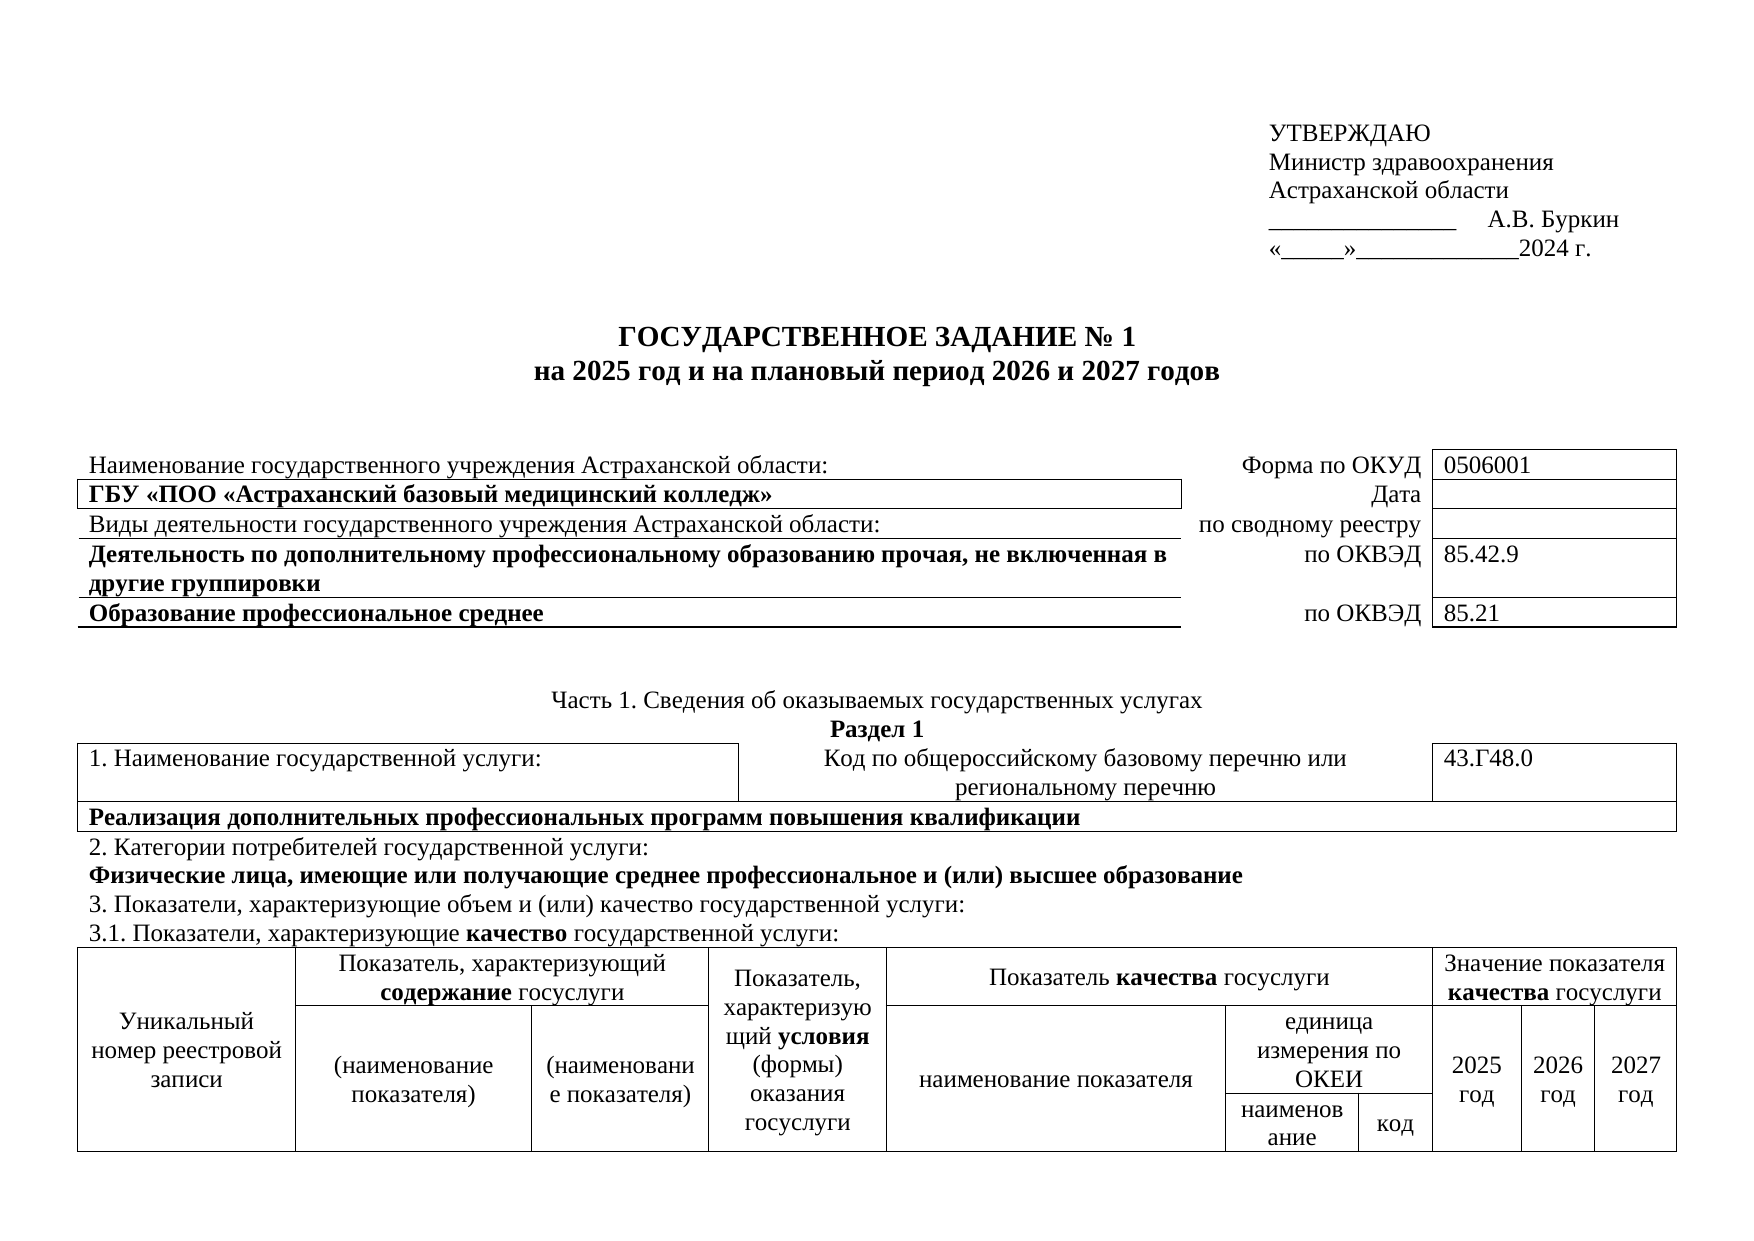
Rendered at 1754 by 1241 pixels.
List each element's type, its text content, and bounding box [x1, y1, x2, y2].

table_header Значение показателя качества госуслуги [1433, 948, 1676, 1005]
table_cell наименование [1226, 1094, 1358, 1151]
table_cell (наименование показателя) [532, 1006, 708, 1151]
text «_____»_____________2024 г. [1269, 233, 1665, 262]
table_cell [1433, 509, 1676, 538]
table_header 1. Наименование государственной услуги: [78, 744, 738, 801]
table_cell Деятельность по дополнительному профессиональному образованию прочая, не включенная в другие группировки [78, 539, 1181, 597]
table_header Наименование государственного учреждения Астраханской области: [78, 449, 1181, 478]
table_header 43.Г48.0 [1433, 744, 1676, 801]
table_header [296, 948, 708, 1005]
table_header Код по общероссийскому базовому перечню или региональному перечню [739, 743, 1432, 801]
table_cell 85.21 [1433, 598, 1676, 626]
table_cell 2027 год [1595, 1006, 1676, 1151]
text 3. Показатели, характеризующие объем и (или) качество государственной услуги: [89, 889, 1665, 918]
text Физические лица, имеющие или получающие среднее профессиональное и (или) высшее образование [89, 861, 1665, 889]
table_cell [1433, 480, 1676, 508]
text ГОСУДАРСТВЕННОЕ ЗАДАНИЕ № 1 [89, 319, 1665, 353]
table_cell ГБУ «ПОО «Астраханский базовый медицинский колледж» [78, 480, 1181, 508]
table_cell Виды деятельности государственного учреждения Астраханской области: [78, 509, 1181, 538]
text 2. Категории потребителей государственной услуги: [89, 832, 1665, 861]
text 3.1. Показатели, характеризующие качество государственной услуги: [89, 918, 1665, 947]
text _______________ А.В. Буркин [1269, 204, 1665, 233]
table_cell 2025 год [1433, 1006, 1521, 1151]
table_cell по ОКВЭД [1181, 538, 1432, 597]
table_cell (наименование показателя) [296, 1006, 531, 1151]
table_header Показатель качества госуслуги [887, 948, 1432, 1005]
table_header Уникальный номер реестровой записи [78, 948, 295, 1151]
table_cell 85.42.9 [1433, 539, 1676, 597]
table_cell по сводному реестру [1181, 508, 1432, 538]
table_cell наименование показателя [887, 1006, 1225, 1151]
text Астраханской области [1269, 176, 1665, 204]
table_header Форма по ОКУД [1181, 449, 1432, 478]
text на 2025 год и на плановый период 2026 и 2027 годов [89, 353, 1665, 386]
table_cell по ОКВЭД [1181, 597, 1432, 626]
table_cell 2026 год [1522, 1006, 1594, 1151]
table_cell единица измерения по ОКЕИ [1226, 1006, 1432, 1093]
text УТВЕРЖДАЮ [1269, 118, 1665, 147]
text Раздел 1 [89, 714, 1665, 742]
table_header 0506001 [1433, 450, 1676, 478]
table_cell Реализация дополнительных профессиональных программ повышения квалификации [78, 802, 1676, 831]
text Часть 1. Сведения об оказываемых государственных услугах [89, 685, 1665, 714]
table_cell Дата [1182, 479, 1432, 508]
table_cell Образование профессиональное среднее [78, 598, 1181, 626]
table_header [709, 948, 886, 1151]
text Министр здравоохранения [1269, 147, 1665, 176]
table_cell код [1359, 1094, 1432, 1151]
